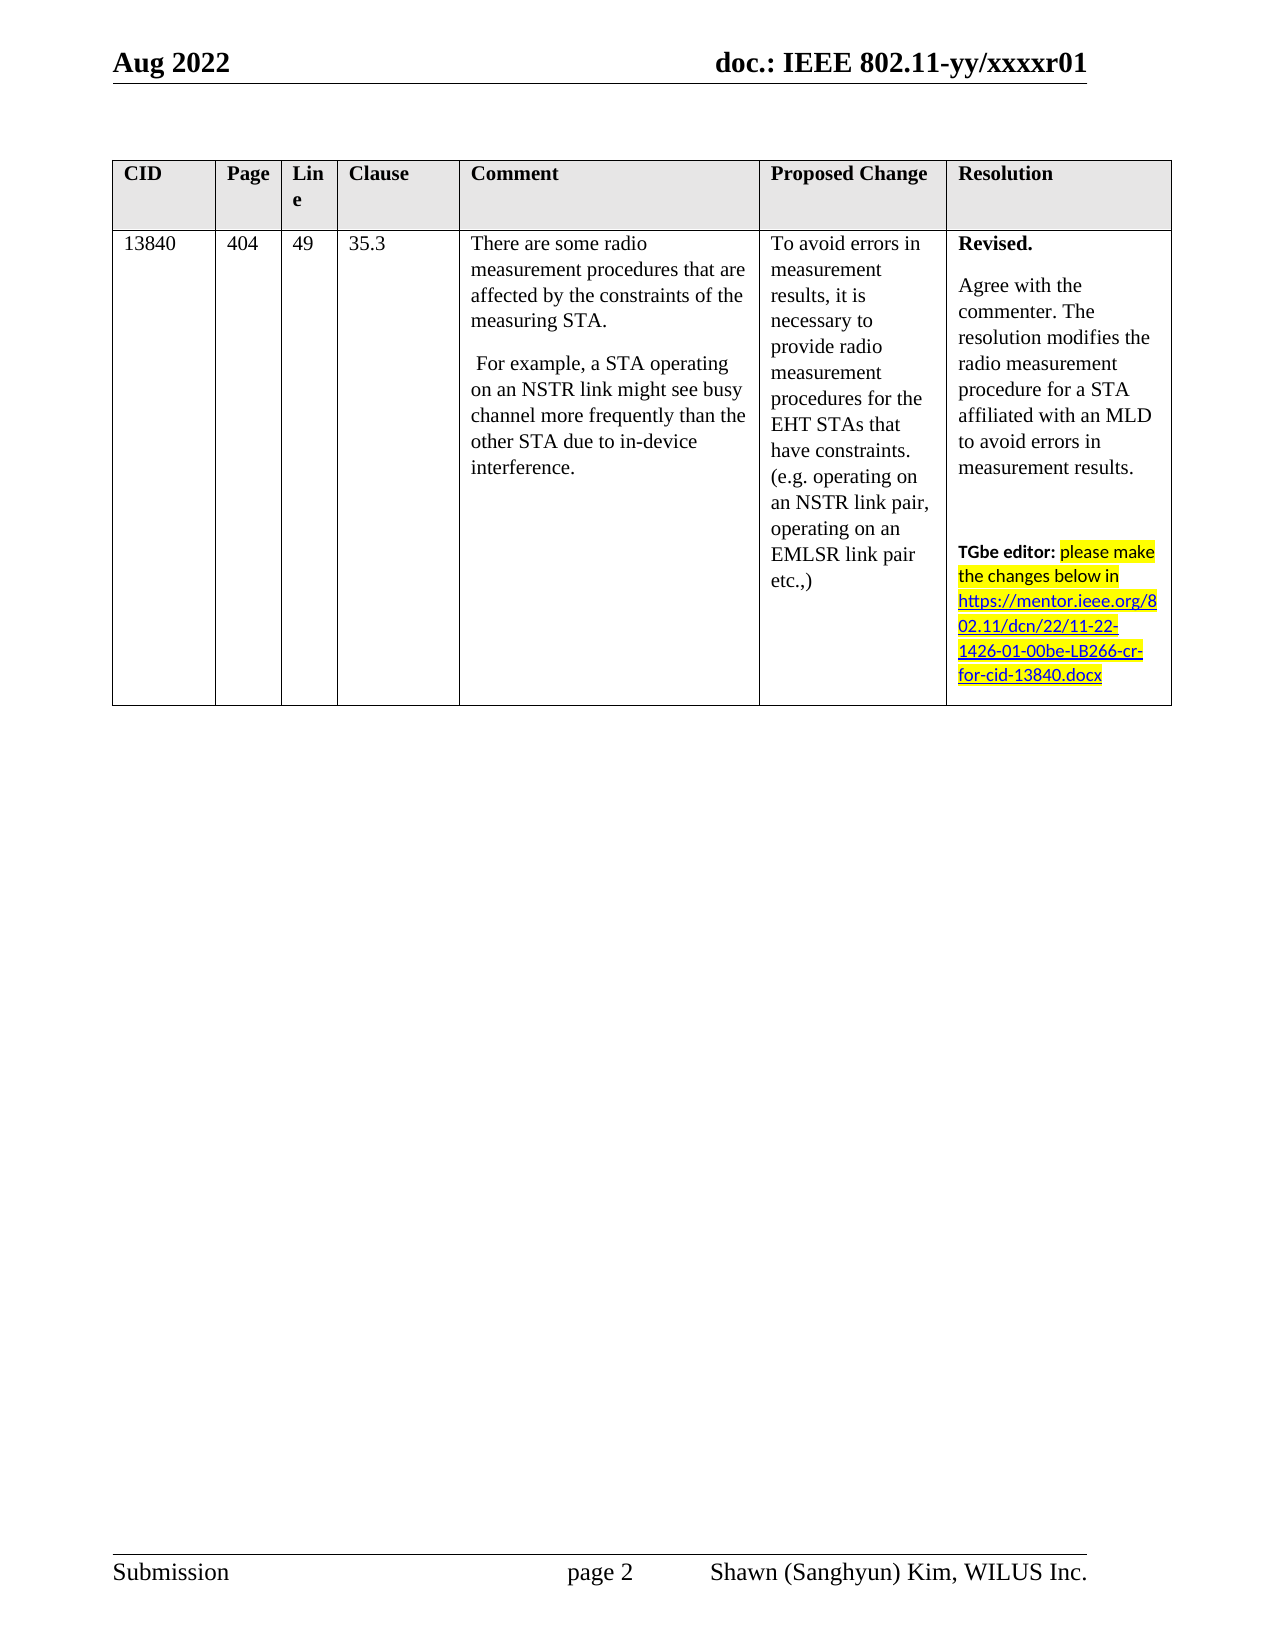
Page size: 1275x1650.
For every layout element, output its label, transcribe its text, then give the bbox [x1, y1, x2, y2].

table_header Comment [460, 161, 759, 229]
table_header Proposed Change [760, 161, 946, 229]
table_header Resolution [947, 161, 1171, 229]
table_cell There are some radio measurement procedures that are affected by the constraints of the measuring STA. For example, a STA operating on an NSTR link might see busy channel more frequently than the other STA due to in-device interference. [460, 231, 759, 705]
table_cell Revised. Agree with the commenter. The resolution modifies the radio measurement procedure for a STA affiliated with an MLD to avoid errors in measurement results. TGbe editor: please make the changes below in https://mentor.ieee.org/802.11/dcn/22/11-22-1426-01-00be-LB266-cr-for-cid-13840.docx [947, 231, 1171, 705]
table_header Clause [338, 161, 459, 229]
table_cell 404 [216, 231, 281, 705]
table_cell To avoid errors in measurement results, it is necessary to provide radio measurement procedures for the EHT STAs that have constraints. (e.g. operating on an NSTR link pair, operating on an EMLSR link pair etc.,) [760, 231, 946, 705]
table_header Page [216, 161, 281, 229]
table_cell 13840 [113, 231, 215, 705]
table_header Line [282, 161, 337, 229]
table_cell 35.3 [338, 231, 459, 705]
table_cell 49 [282, 231, 337, 705]
table_header CID [113, 161, 215, 229]
